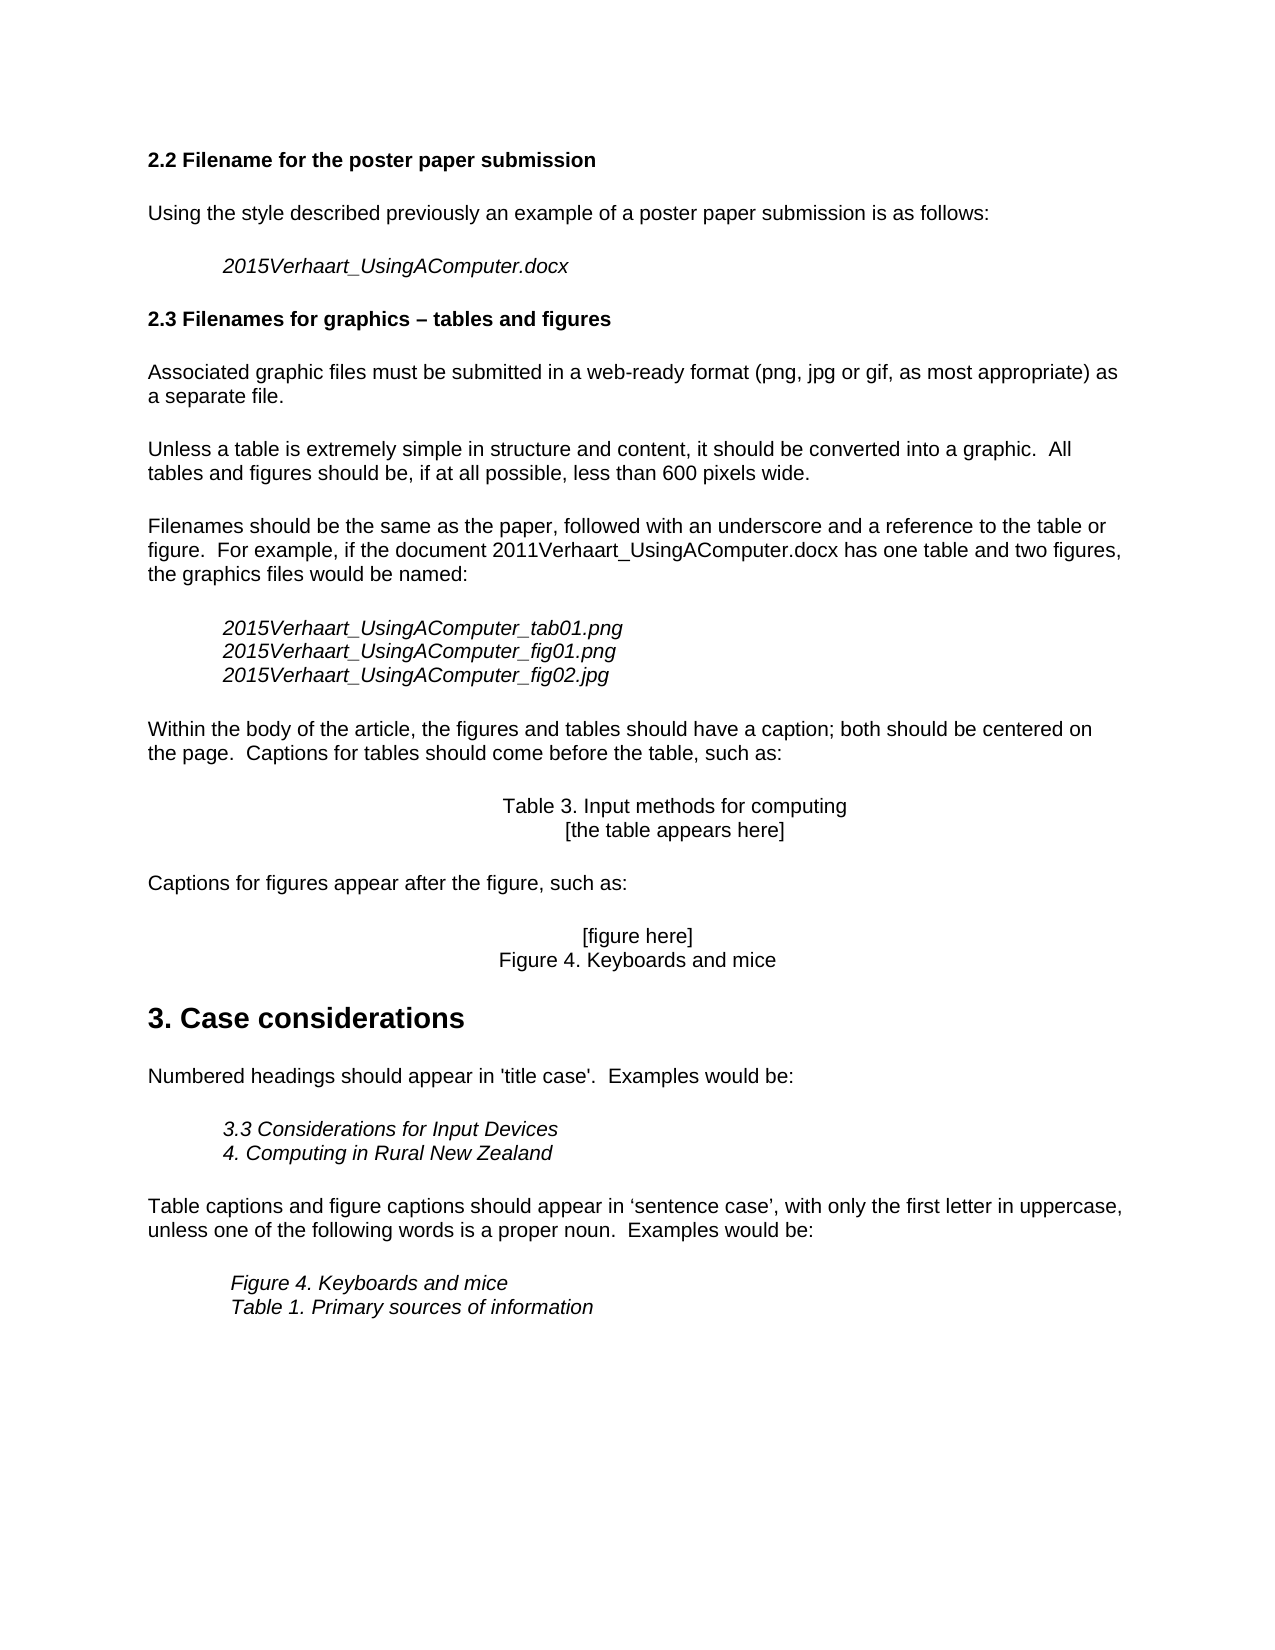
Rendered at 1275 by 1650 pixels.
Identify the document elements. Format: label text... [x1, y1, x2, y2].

text 2015Verhaart_UsingAComputer_tab01.png 2015Verhaart_UsingAComputer_fig01.png 2015Verhaart_UsingAComputer_fig02.jpg [223, 615, 1127, 687]
text 2015Verhaart_UsingAComputer.docx [223, 254, 1127, 278]
text Within the body of the article, the figures and tables should have a caption; both should be centered on the page. Captions for tables should come before the table, such as: [148, 716, 1127, 764]
text Unless a table is extremely simple in structure and content, it should be converted into a graphic. All tables and figures should be, if at all possible, less than 600 pixels wide. [148, 437, 1127, 485]
subtitle 2.2 Filename for the poster paper submission [148, 148, 1127, 172]
text Table 3. Input methods for computing [the table appears here] [223, 793, 1127, 841]
text Numbered headings should appear in 'title case'. Examples would be: [148, 1063, 1127, 1087]
text [figure here] Figure 4. Keyboards and mice [148, 924, 1127, 972]
subtitle 3. Case considerations [148, 1001, 1127, 1034]
text Associated graphic files must be submitted in a web-ready format (png, jpg or gif, as most appropriate) as a separate file. [148, 360, 1127, 408]
subtitle 2.3 Filenames for graphics – tables and figures [148, 307, 1127, 331]
text Using the style described previously an example of a poster paper submission is as follows: [148, 201, 1127, 225]
text Filenames should be the same as the paper, followed with an underscore and a reference to the table or figure. For example, if the document 2011Verhaart_UsingAComputer.docx has one table and two figures, the graphics files would be named: [148, 514, 1127, 586]
text Figure 4. Keyboards and mice Table 1. Primary sources of information [230, 1271, 1127, 1319]
text Table captions and figure captions should appear in ‘sentence case’, with only the first letter in uppercase, unless one of the following words is a proper noun. Examples would be: [148, 1194, 1127, 1242]
text 3.3 Considerations for Input Devices 4. Computing in Rural New Zealand [223, 1117, 1127, 1164]
text Captions for figures appear after the figure, such as: [148, 871, 1127, 894]
